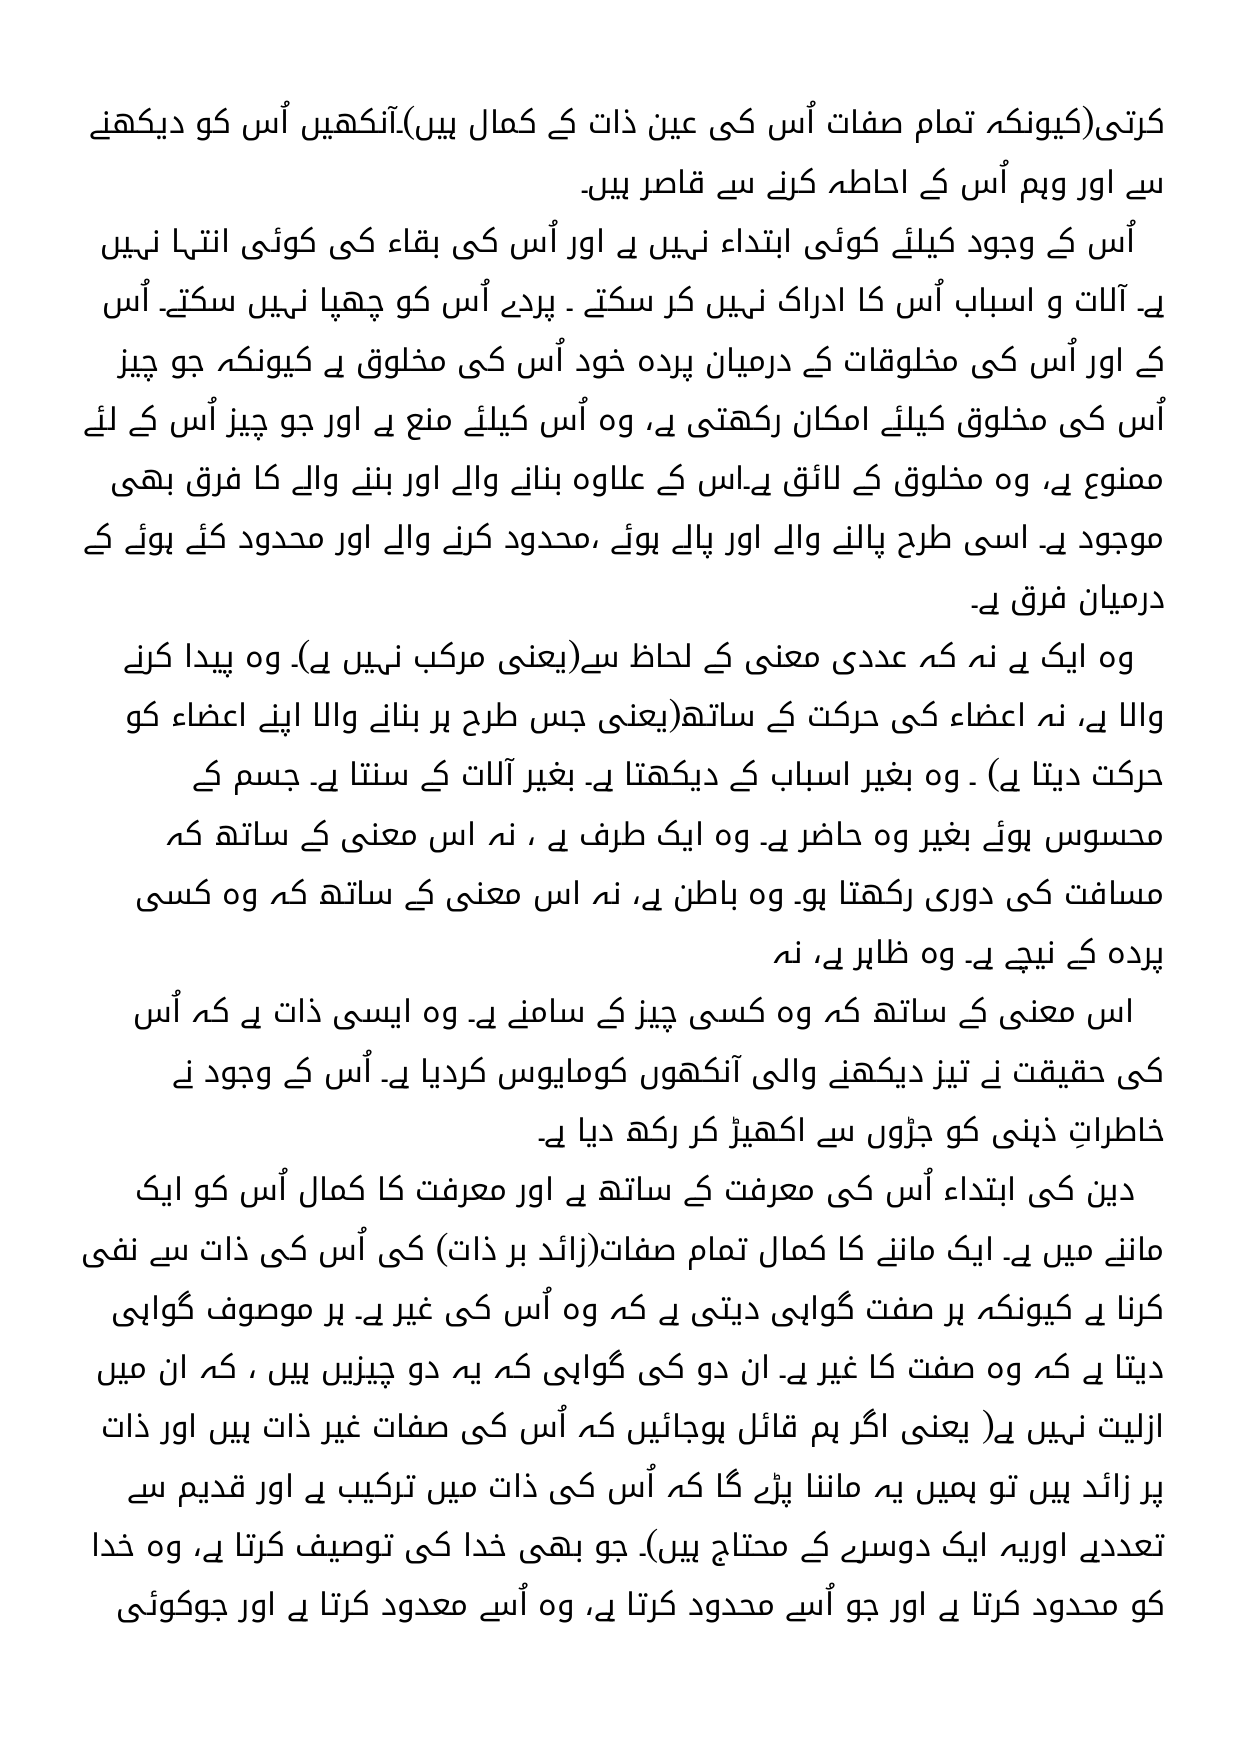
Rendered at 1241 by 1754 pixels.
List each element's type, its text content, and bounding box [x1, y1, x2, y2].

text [75, 1161, 1165, 1635]
text اُس کے وجود کیلئے کوئی ابتداء نہیں ہے اور اُس کی بقاء کی کوئی انتہا نہیں ہے۔ آلات و اسباب اُس کا ادراک نہیں کر سکتے ۔ پردے اُس کو چھپا نہیں سکتے۔ اُس کے اور اُس کی مخلوقات کے درمیان پردہ خود اُس کی مخلوق ہے کیونکہ جو چیز اُس کی مخلوق کیلئے امکان رکھتی ہے، وہ اُس کیلئے منع ہے اور جو چیز اُس کے لئے ممنوع ہے، وہ مخلوق کے لائق ہے۔اس کے علاوہ بنانے والے اور بننے والے کا فرق بھی موجود ہے۔ اسی طرح پالنے والے اور پالے ہوئے ،محدود کرنے والے اور محدود کئے ہوئے کے درمیان فرق ہے۔ [75, 212, 1165, 627]
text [75, 94, 1165, 212]
text وہ ایک ہے نہ کہ عددی معنی کے لحاظ سے(یعنی مرکب نہیں ہے)۔ وہ پیدا کرنے والا ہے، نہ اعضاء کی حرکت کے ساتھ(یعنی جس طرح ہر بنانے والا اپنے اعضاء کو حرکت دیتا ہے) ۔ وہ بغیر اسباب کے دیکھتا ہے۔ بغیر آلات کے سنتا ہے۔ جسم کے محسوس ہوئے بغیر وہ حاضر ہے۔ وہ ایک طرف ہے ، نہ اس معنی کے ساتھ کہ مسافت کی دوری رکھتا ہو۔ وہ باطن ہے، نہ اس معنی کے ساتھ کہ وہ کسی پردہ کے نیچے ہے۔ وہ ظاہر ہے، نہ [75, 627, 1165, 983]
text اس معنی کے ساتھ کہ وہ کسی چیز کے سامنے ہے۔ وہ ایسی ذات ہے کہ اُس کی حقیقت نے تیز دیکھنے والی آنکھوں کومایوس کردیا ہے۔ اُس کے وجود نے خاطراتِ ذہنی کو جڑوں سے اکھیڑ کر رکھ دیا ہے۔ [75, 983, 1165, 1161]
